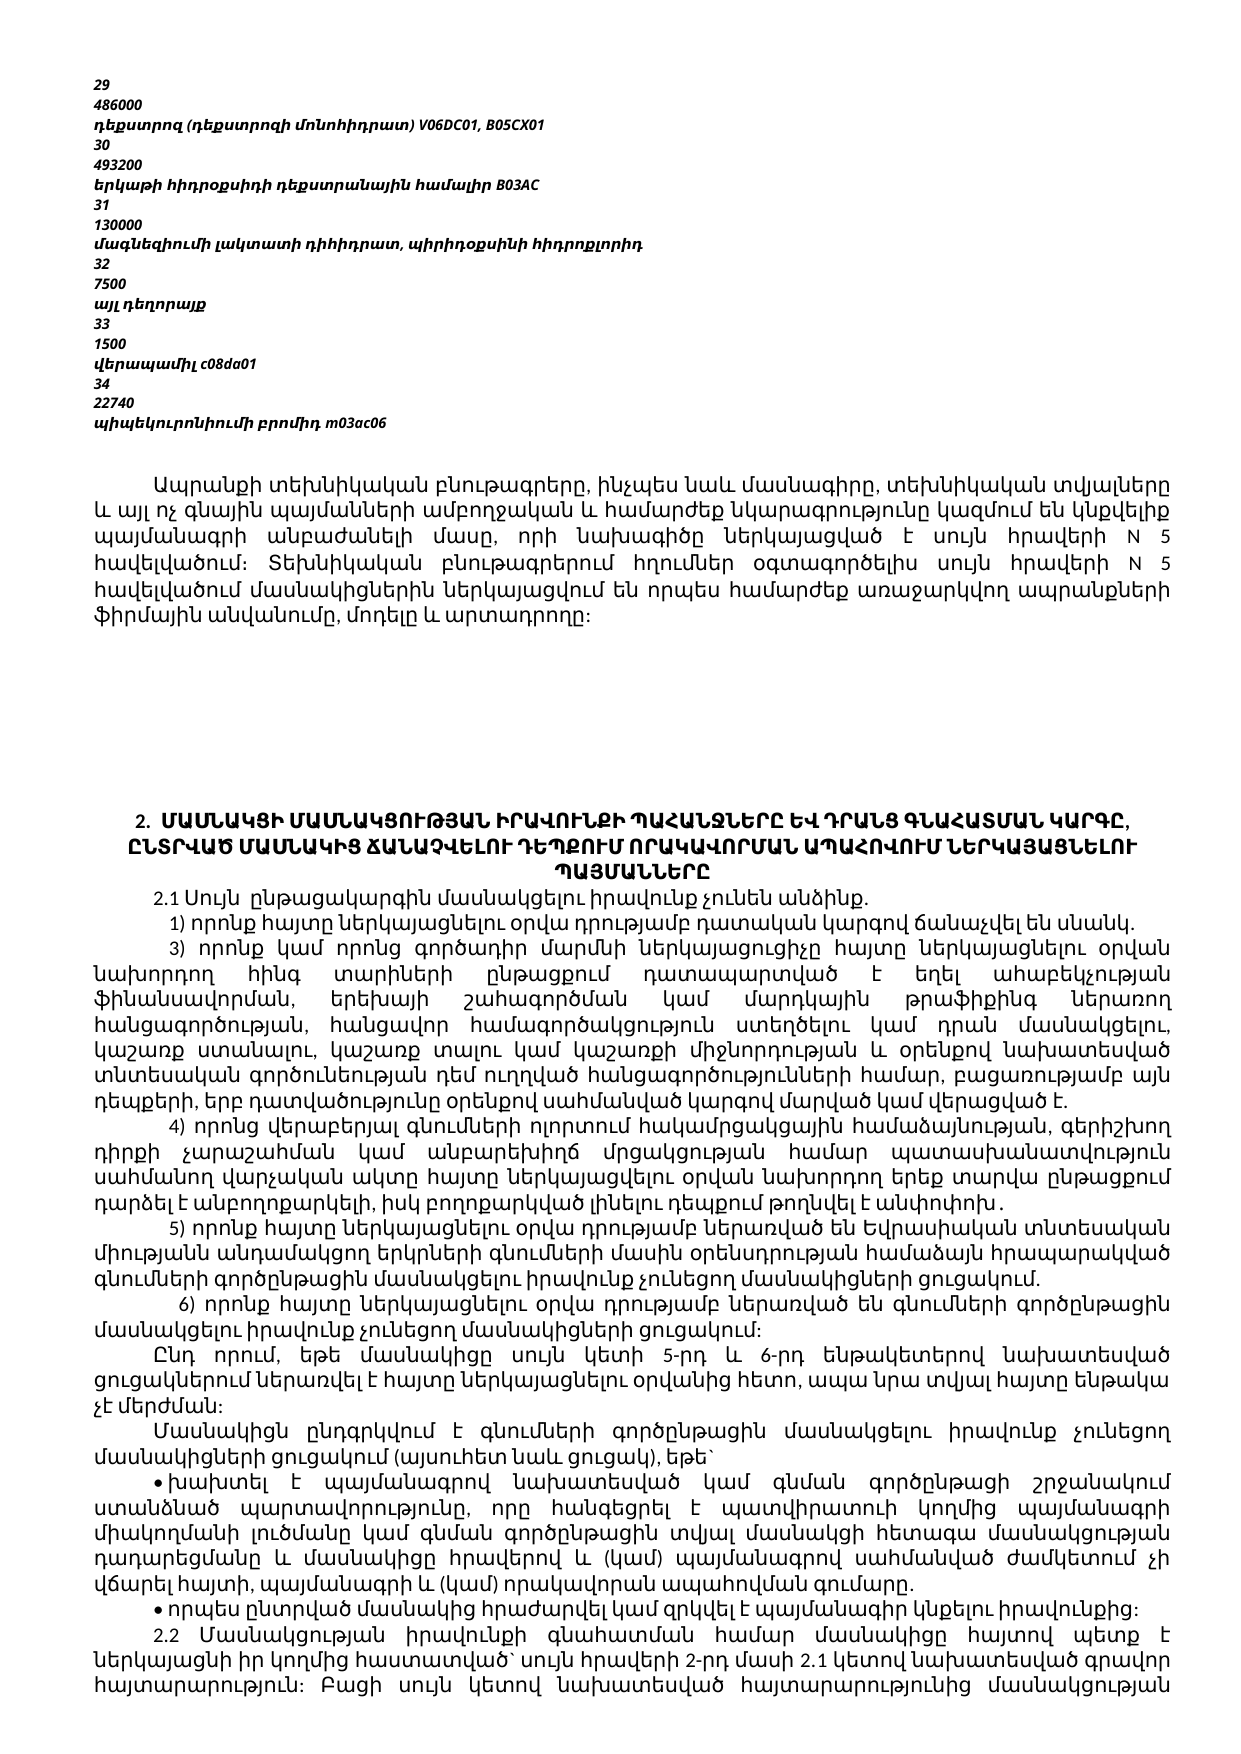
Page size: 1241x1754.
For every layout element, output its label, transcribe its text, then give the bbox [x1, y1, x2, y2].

text 6) որոնք հայտը ներկայացնելու օրվա դրությամբ ներառված են գնումների գործընթացին մասնակցելու իրավունք չունեցող մասնակիցների ցուցակում: [94, 1291, 1171, 1342]
text • որպես ընտրված մասնակից հրաժարվել կամ զրկվել է պայմանագիր կնքելու իրավունքից: [94, 1596, 1171, 1622]
text • խախտել է պայմանագրով նախատեսված կամ գնման գործընթացի շրջանակում ստանձնած պարտավորությունը, որը հանգեցրել է պատվիրատուի կողմից պայմանագրի միակողմանի լուծմանը կամ գնման գործընթացին տվյալ մասնակցի հետագա մասնակցության դադարեցմանը և մասնակիցը հրավերով և (կամ) պայմանագրով սահմանված ժամկետում չի վճարել հայտի, պայմանագրի և (կամ) որակավորան ապահովման գումարը. [94, 1469, 1171, 1596]
text 3) որոնք կամ որոնց գործադիր մարմնի ներկայացուցիչը հայտը ներկայացնելու օրվան նախորդող հինգ տարիների ընթացքում դատապարտված է եղել ահաբեկչության ֆինանսավորման, երեխայի շահագործման կամ մարդկային թրաֆիքինգ ներառող հանցագործության, հանցավոր համագործակցություն ստեղծելու կամ դրան մասնակցելու, կաշառք ստանալու, կաշառք տալու կամ կաշառքի միջնորդության և օրենքով նախատեսված տնտեսական գործունեության դեմ ուղղված հանցագործությունների համար, բացառությամբ այն դեպքերի, երբ դատվածությունը օրենքով սահմանված կարգով մարված կամ վերացված է. [94, 936, 1171, 1113]
text 4) որոնց վերաբերյալ գնումների ոլորտում հակամրցակցային համաձայնության, գերիշխող դիրքի չարաշահման կամ անբարեխիղճ մրցակցության համար պատասխանատվություն սահմանող վարչական ակտը հայտը ներկայացվելու օրվան նախորդող երեք տարվա ընթացքում դարձել է անբողոքարկելի, իսկ բողոքարկված լինելու դեպքում թողնվել է անփոփոխ․ [94, 1113, 1171, 1215]
text Ընդ որում, եթե մասնակիցը սույն կետի 5-րդ և 6-րդ ենթակետերով նախատեսված ցուցակներում ներառվել է հայտը ներկայացնելու օրվանից հետո, ապա նրա տվյալ հայտը ենթակա չէ մերժման: [94, 1342, 1171, 1418]
text 5) որոնք հայտը ներկայացնելու օրվա դրությամբ ներառված են Եվրասիական տնտեսական միությանն անդամակցող երկրների գնումների մասին օրենսդրության համաձայն հրապարակված գնումների գործընթացին մասնակցելու իրավունք չունեցող մասնակիցների ցուցակում. [94, 1215, 1171, 1291]
text Ապրանքի տեխնիկական բնութագրերը, ինչպես նաև մասնագիրը, տեխնիկական տվյալները և այլ ոչ գնային պայմանների ամբողջական և համարժեք նկարագրությունը կազմում են կնքվելիք պայմանագրի անբաժանելի մասը, որի նախագիծը ներկայացված է սույն հրավերի N 5 հավելվածում։ Տեխնիկական բնութագրերում հղումներ օգտագործելիս սույն հրավերի N 5 հավելվածում մասնակիցներին ներկայացվում են որպես համարժեք առաջարկվող ապրանքների ֆիրմային անվանումը, մոդելը և արտադրողը: [94, 472, 1171, 628]
text Մասնակիցն ընդգրկվում է գնումների գործընթացին մասնակցելու իրավունք չունեցող մասնակիցների ցուցակում (այսուհետ նաև ցուցակ), եթե` [94, 1418, 1171, 1469]
text 2.1 Սույն ընթացակարգին մասնակցելու իրավունք չունեն անձինք. [94, 885, 1171, 910]
text 2. ՄԱՍՆԱԿՑԻ ՄԱՍՆԱԿՑՈՒԹՅԱՆ ԻՐԱՎՈՒՆՔԻ ՊԱՀԱՆՋՆԵՐԸ ԵՎ ԴՐԱՆՑ ԳՆԱՀԱՏՄԱՆ ԿԱՐԳԸ, ԸՆՏՐՎԱԾ ՄԱՍՆԱԿԻՑ ՃԱՆԱՉՎԵԼՈՒ ԴԵՊՔՈՒՄ ՈՐԱԿԱՎՈՐՄԱՆ ԱՊԱՀՈՎՈՒՄ ՆԵՐԿԱՅԱՑՆԵԼՈՒ ՊԱՅՄԱՆՆԵՐԸ [94, 808, 1171, 885]
text 1) որոնք հայտը ներկայացնելու օրվա դրությամբ դատական կարգով ճանաչվել են սնանկ. [94, 910, 1171, 936]
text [94, 1622, 1171, 1698]
